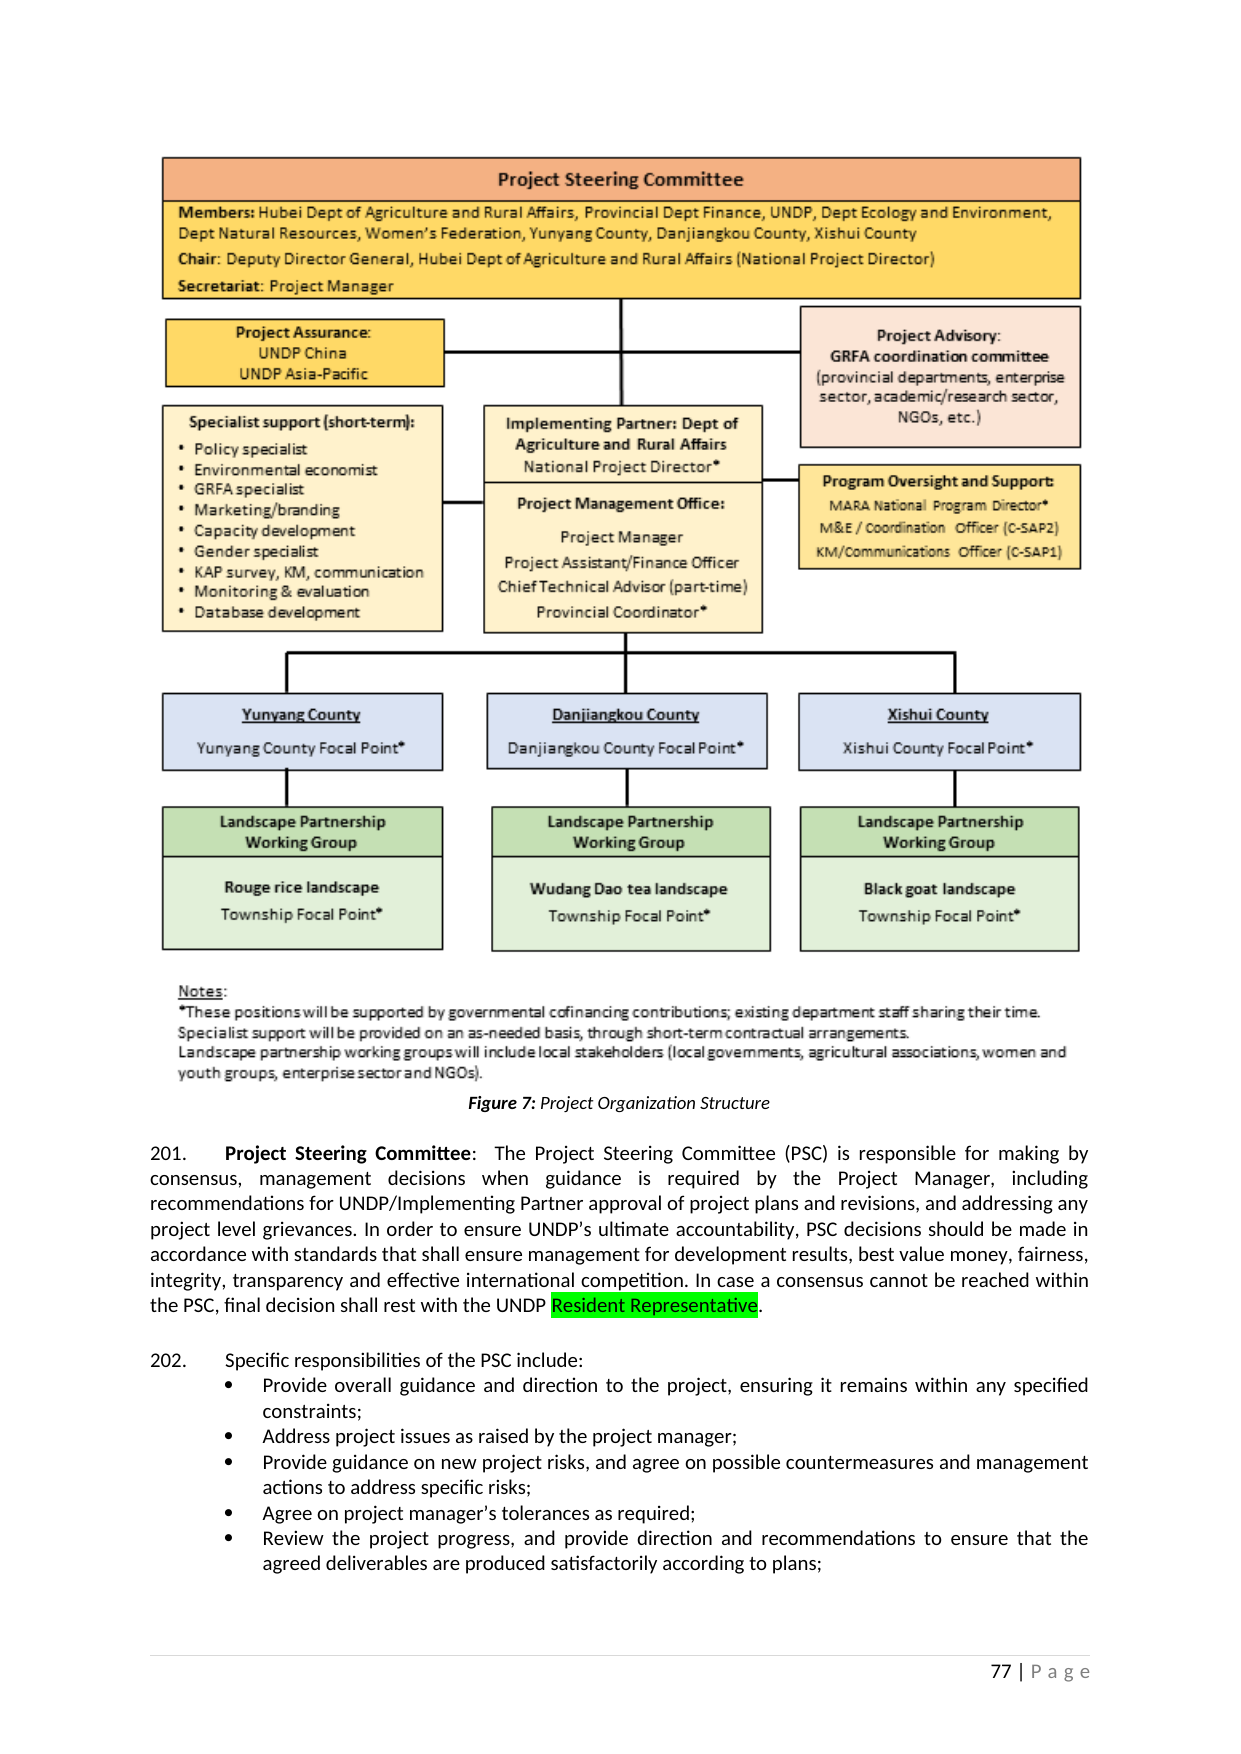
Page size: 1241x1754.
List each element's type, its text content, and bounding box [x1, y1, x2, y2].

list Specific responsibilities of the PSC include: [150, 1347, 1090, 1373]
list Agree on project manager’s tolerances as required; [225, 1500, 1090, 1525]
list Address project issues as raised by the project manager; [225, 1423, 1090, 1449]
list Provide overall guidance and direction to the project, ensuring it remains within any specified constraints; [225, 1373, 1090, 1423]
list Provide guidance on new project risks, and agree on possible countermeasures and management actions to address specific risks; [225, 1449, 1090, 1500]
picture [154, 150, 1087, 1086]
text Figure 7: Project Organization Structure [150, 1091, 1090, 1114]
list Review the project progress, and provide direction and recommendations to ensure that the agreed deliverables are produced satisfactorily according to plans; [225, 1525, 1090, 1576]
list Project Steering Committee: The Project Steering Committee (PSC) is responsible for making by consensus, management decisions when guidance is required by the Project Manager, including recommendations for UNDP/Implementing Partner approval of project plans and revisions, and addressing any project level grievances. In order to ensure UNDP’s ultimate accountability, PSC decisions should be made in accordance with standards that shall ensure management for development results, best value money, fairness, integrity, transparency and effective international competition. In case a consensus cannot be reached within the PSC, final decision shall rest with the UNDP Resident Representative. [150, 1140, 1090, 1318]
